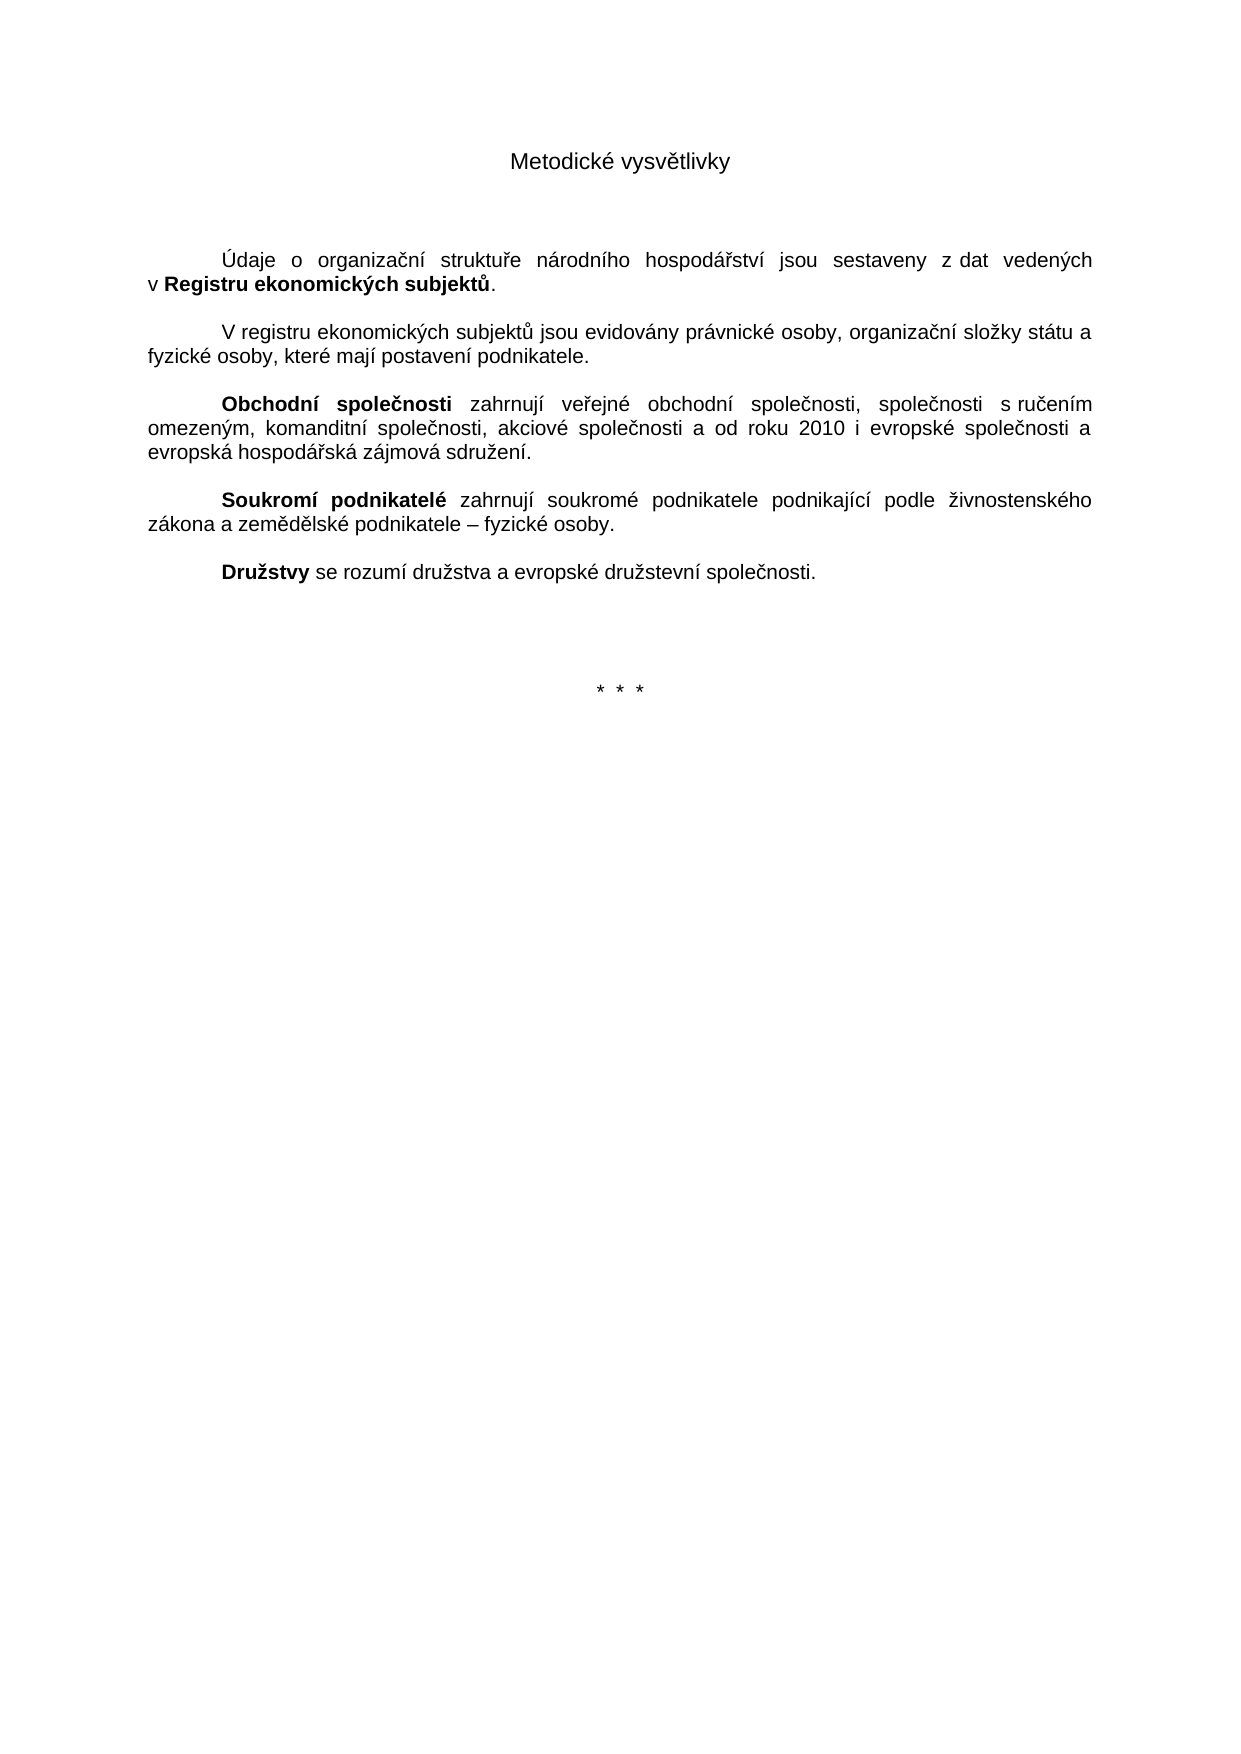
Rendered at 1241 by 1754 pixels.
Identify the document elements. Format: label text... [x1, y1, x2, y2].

text * * * [148, 679, 1092, 703]
text Údaje o organizační struktuře národního hospodářství jsou sestaveny z dat vedených v Registru ekonomických subjektů. [148, 248, 1092, 296]
text Družstvy se rozumí družstva a evropské družstevní společnosti. [148, 560, 1092, 584]
text Soukromí podnikatelé zahrnují soukromé podnikatele podnikající podle živnostenského zákona a zemědělské podnikatele – fyzické osoby. [148, 488, 1092, 536]
text Obchodní společnosti zahrnují veřejné obchodní společnosti, společnosti s ručením omezeným, komanditní společnosti, akciové společnosti a od roku 2010 i evropské společnosti a evropská hospodářská zájmová sdružení. [148, 392, 1092, 464]
text V registru ekonomických subjektů jsou evidovány právnické osoby, organizační složky státu a fyzické osoby, které mají postavení podnikatele. [148, 320, 1092, 368]
text Metodické vysvětlivky [148, 148, 1092, 174]
